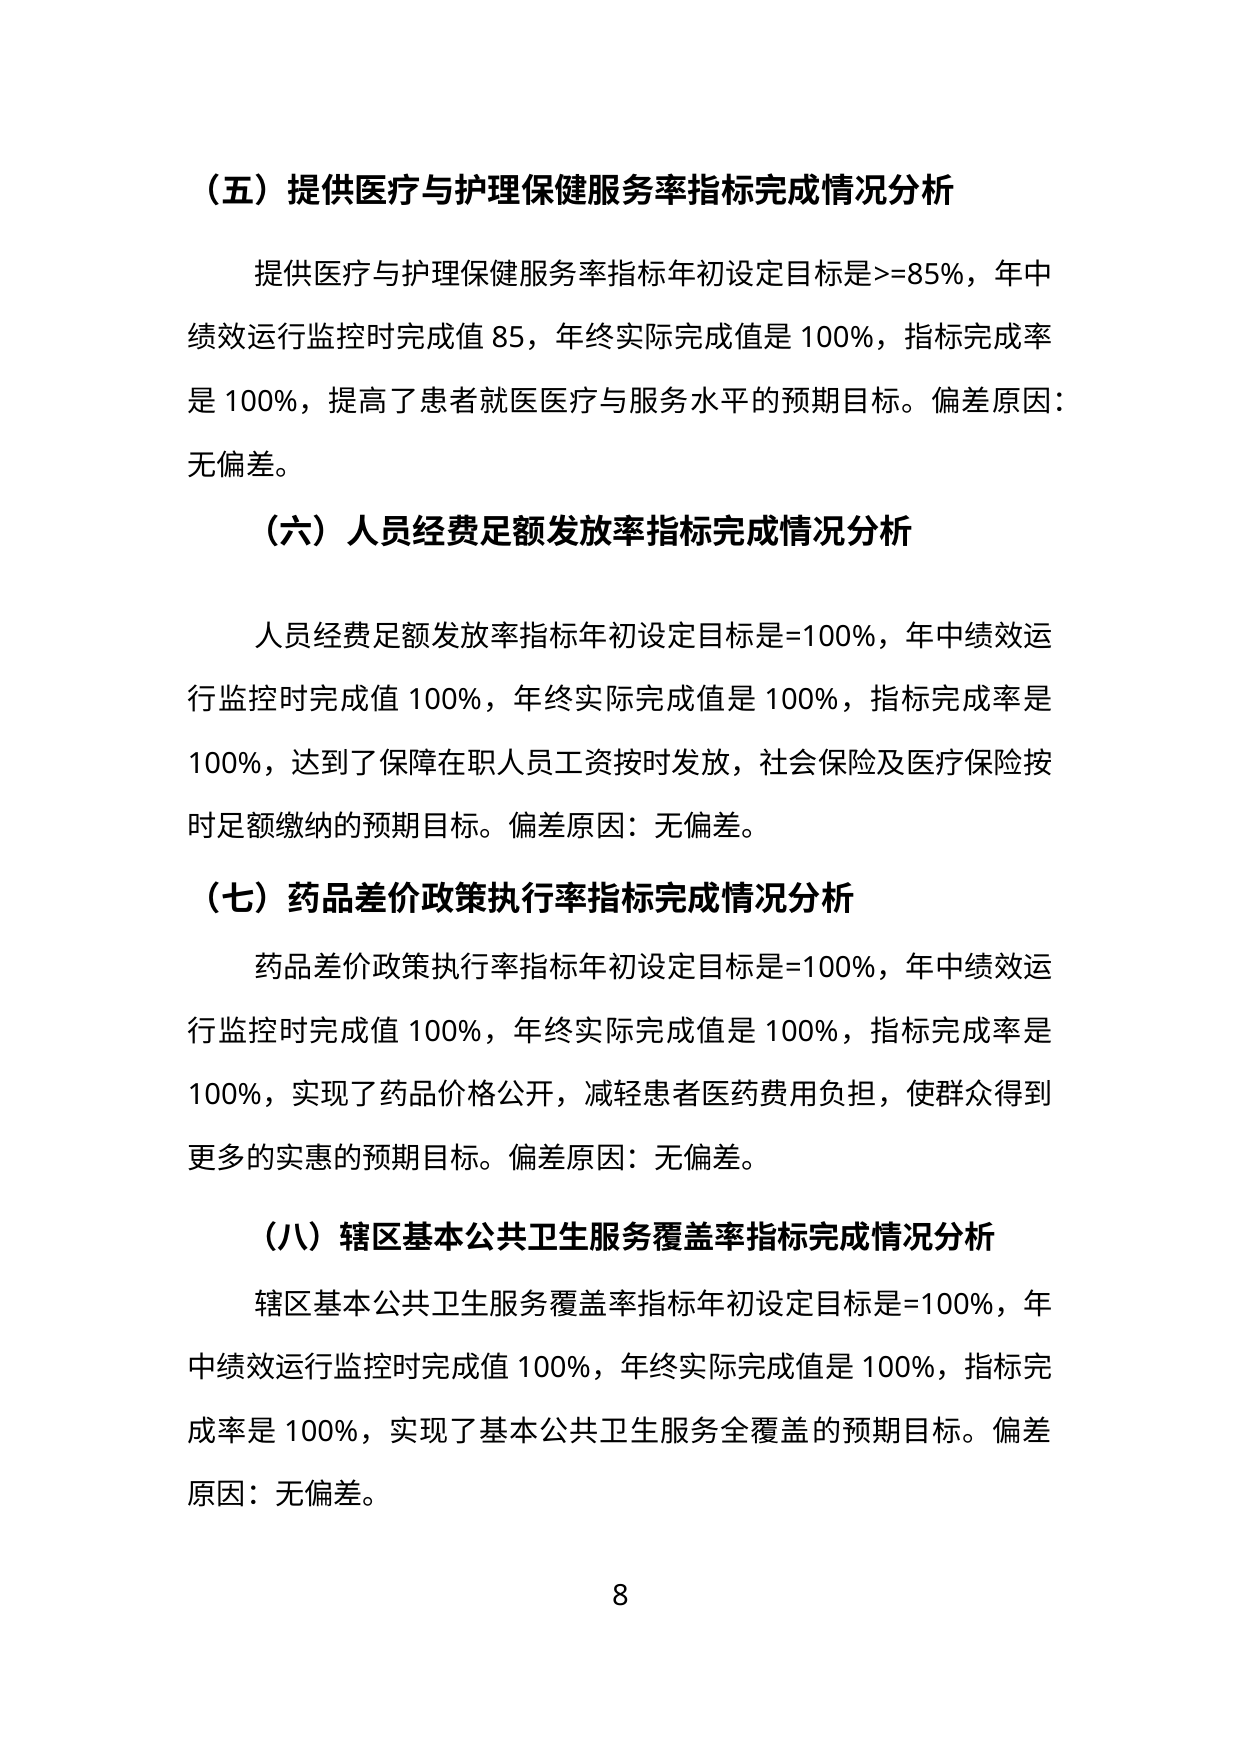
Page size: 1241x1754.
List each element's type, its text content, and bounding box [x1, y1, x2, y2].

subtitle （七）药品差价政策执行率指标完成情况分析 [187, 871, 1053, 920]
text 人员经费足额发放率指标年初设定目标是=100%，年中绩效运行监控时完成值100%，年终实际完成值是100%，指标完成率是100%，达到了保障在职人员工资按时发放，社会保险及医疗保险按时足额缴纳的预期目标。偏差原因：无偏差。 [187, 612, 1053, 845]
subtitle （五）提供医疗与护理保健服务率指标完成情况分析 [187, 163, 1053, 212]
text 药品差价政策执行率指标年初设定目标是=100%，年中绩效运行监控时完成值100%，年终实际完成值是100%，指标完成率是100%，实现了药品价格公开，减轻患者医药费用负担，使群众得到更多的实惠的预期目标。偏差原因：无偏差。 [187, 944, 1053, 1177]
subtitle （八）辖区基本公共卫生服务覆盖率指标完成情况分析 [246, 1212, 1053, 1258]
subtitle （六）人员经费足额发放率指标完成情况分析 [246, 504, 1053, 553]
text 辖区基本公共卫生服务覆盖率指标年初设定目标是=100%，年中绩效运行监控时完成值100%，年终实际完成值是100%，指标完成率是100%，实现了基本公共卫生服务全覆盖的预期目标。偏差原因：无偏差。 [187, 1280, 1053, 1513]
subtitle 提供医疗与护理保健服务率指标年初设定目标是>=85%，年中绩效运行监控时完成值85，年终实际完成值是100%，指标完成率是100%，提高了患者就医医疗与服务水平的预期目标。偏差原因：无偏差。 [187, 250, 1053, 483]
